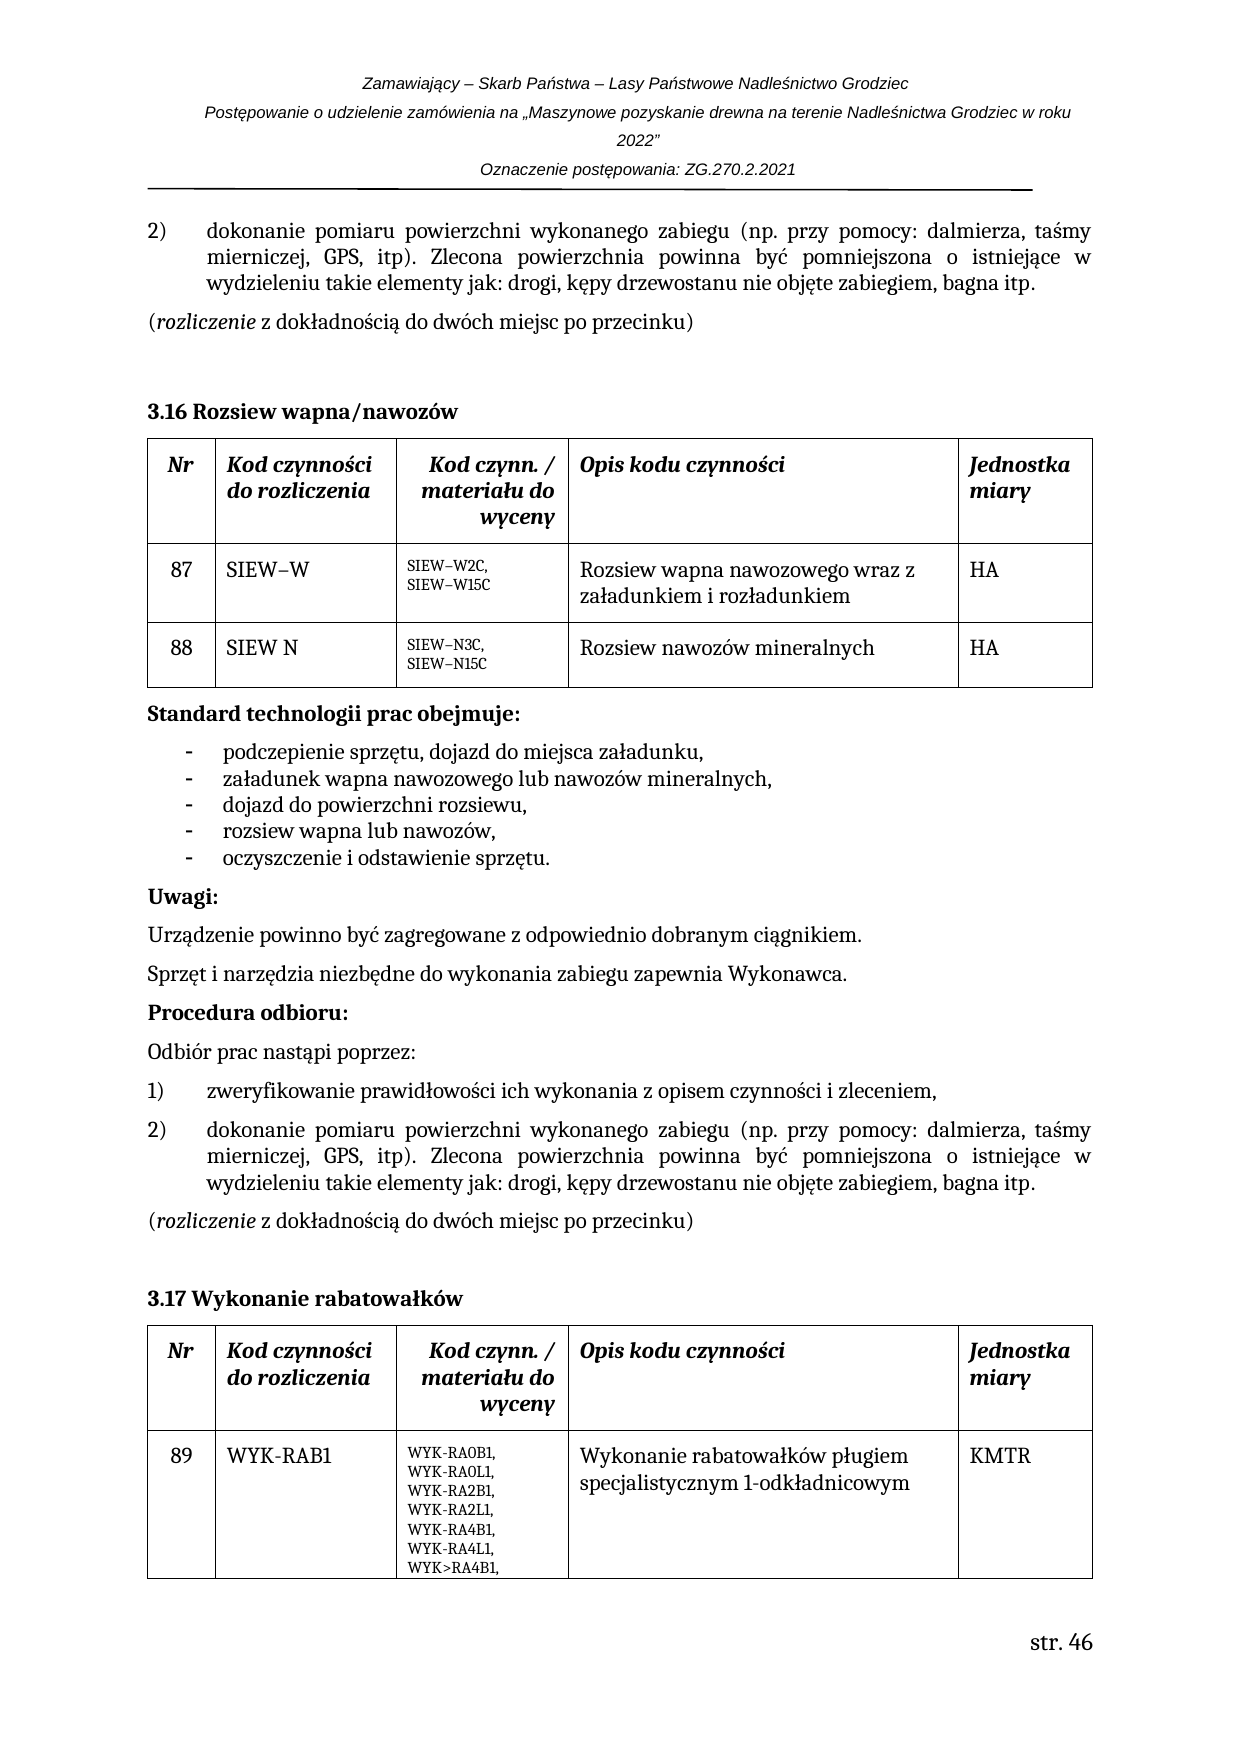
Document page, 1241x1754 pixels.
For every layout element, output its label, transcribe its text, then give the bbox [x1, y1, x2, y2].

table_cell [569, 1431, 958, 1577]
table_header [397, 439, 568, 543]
list dojazd do powierzchni rozsiewu, [185, 792, 1093, 818]
text 3.17 Wykonanie rabatowałków [148, 1286, 1093, 1312]
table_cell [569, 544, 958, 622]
text (rozliczenie z dokładnością do dwóch miejsc po przecinku) [148, 1208, 1093, 1234]
text 2) dokonanie pomiaru powierzchni wykonanego zabiegu (np. przy pomocy: dalmierza, taśmy mierniczej, GPS, itp). Zlecona powierzchnia powinna być pomniejszona o istniejące w wydzieleniu takie elementy jak: drogi, kępy drzewostanu nie objęte zabiegiem, bagna itp. [148, 217, 1093, 297]
list podczepienie sprzętu, dojazd do miejsca załadunku, [185, 739, 1093, 766]
text Urządzenie powinno być zagregowane z odpowiednio dobranym ciągnikiem. [148, 922, 1093, 949]
text (rozliczenie z dokładnością do dwóch miejsc po przecinku) [148, 309, 1093, 335]
list oczyszczenie i odstawienie sprzętu. [185, 844, 1093, 871]
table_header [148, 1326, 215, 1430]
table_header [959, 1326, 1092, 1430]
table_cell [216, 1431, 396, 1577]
text Uwagi: [148, 883, 1093, 910]
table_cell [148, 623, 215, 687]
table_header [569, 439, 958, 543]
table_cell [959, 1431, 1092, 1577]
text 3.16 Rozsiew wapna/nawozów [148, 399, 1093, 425]
text 2) dokonanie pomiaru powierzchni wykonanego zabiegu (np. przy pomocy: dalmierza, taśmy mierniczej, GPS, itp). Zlecona powierzchnia powinna być pomniejszona o istniejące w wydzieleniu takie elementy jak: drogi, kępy drzewostanu nie objęte zabiegiem, bagna itp. [148, 1117, 1093, 1196]
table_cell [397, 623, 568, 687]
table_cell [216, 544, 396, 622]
list załadunek wapna nawozowego lub nawozów mineralnych, [185, 766, 1093, 792]
list rozsiew wapna lub nawozów, [185, 818, 1093, 844]
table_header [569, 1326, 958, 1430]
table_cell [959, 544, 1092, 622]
text Odbiór prac nastąpi poprzez: [148, 1039, 1093, 1065]
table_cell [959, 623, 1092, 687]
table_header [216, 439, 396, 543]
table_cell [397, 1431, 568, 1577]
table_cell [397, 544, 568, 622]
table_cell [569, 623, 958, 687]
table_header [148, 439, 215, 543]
text Sprzęt i narzędzia niezbędne do wykonania zabiegu zapewnia Wykonawca. [148, 961, 1093, 987]
text 1) zweryfikowanie prawidłowości ich wykonania z opisem czynności i zleceniem, [148, 1078, 1093, 1104]
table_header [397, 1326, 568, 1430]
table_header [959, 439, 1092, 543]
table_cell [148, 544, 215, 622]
text Standard technologii prac obejmuje: [148, 700, 1093, 727]
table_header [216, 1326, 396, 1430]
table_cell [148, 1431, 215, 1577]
text Procedura odbioru: [148, 1000, 1093, 1026]
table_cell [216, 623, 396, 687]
